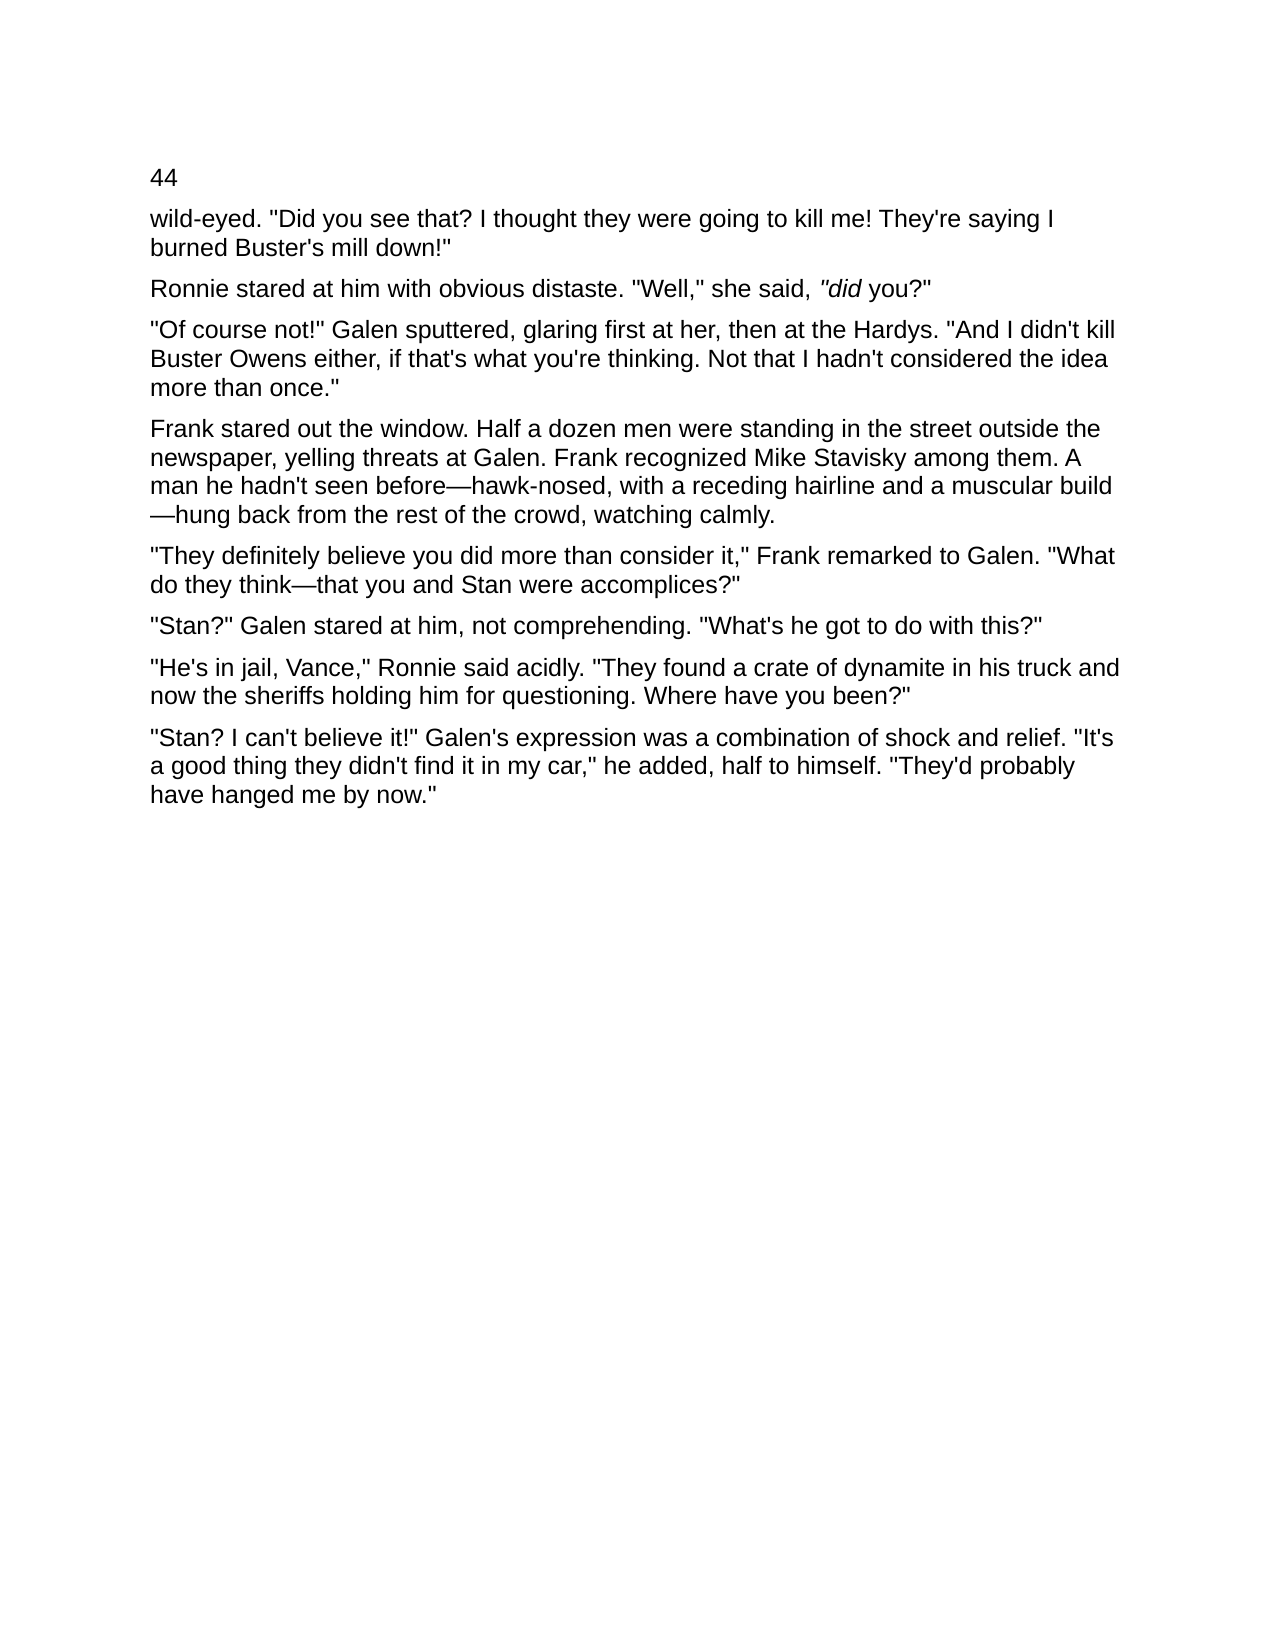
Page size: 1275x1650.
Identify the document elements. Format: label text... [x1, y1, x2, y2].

text "Of course not!" Galen sputtered, glaring first at her, then at the Hardys. "And I didn't kill Buster Owens either, if that's what you're thinking. Not that I hadn't considered the idea more than once." [150, 315, 1125, 401]
text 44 [150, 162, 1125, 191]
text "Stan? I can't believe it!" Galen's expression was a combination of shock and relief. "It's a good thing they didn't find it in my car," he added, half to himself. "They'd probably have hanged me by now." [150, 722, 1125, 809]
text "He's in jail, Vance," Ronnie said acidly. "They found a crate of dynamite in his truck and now the sheriffs holding him for questioning. Where have you been?" [150, 652, 1125, 710]
text "They definitely believe you did more than consider it," Frank remarked to Galen. "What do they think—that you and Stan were accomplices?" [150, 541, 1125, 599]
text wild-eyed. "Did you see that? I thought they were going to kill me! They're saying I burned Buster's mill down!" [150, 204, 1125, 261]
text "Stan?" Galen stared at him, not comprehending. "What's he got to do with this?" [150, 611, 1125, 640]
text Ronnie stared at him with obvious distaste. "Well," she said, "did you?" [150, 274, 1125, 302]
text Frank stared out the window. Half a dozen men were standing in the street outside the newspaper, yelling threats at Galen. Frank recognized Mike Stavisky among them. A man he hadn't seen before—hawk-nosed, with a receding hairline and a muscular build—hung back from the rest of the crowd, watching calmly. [150, 414, 1125, 529]
